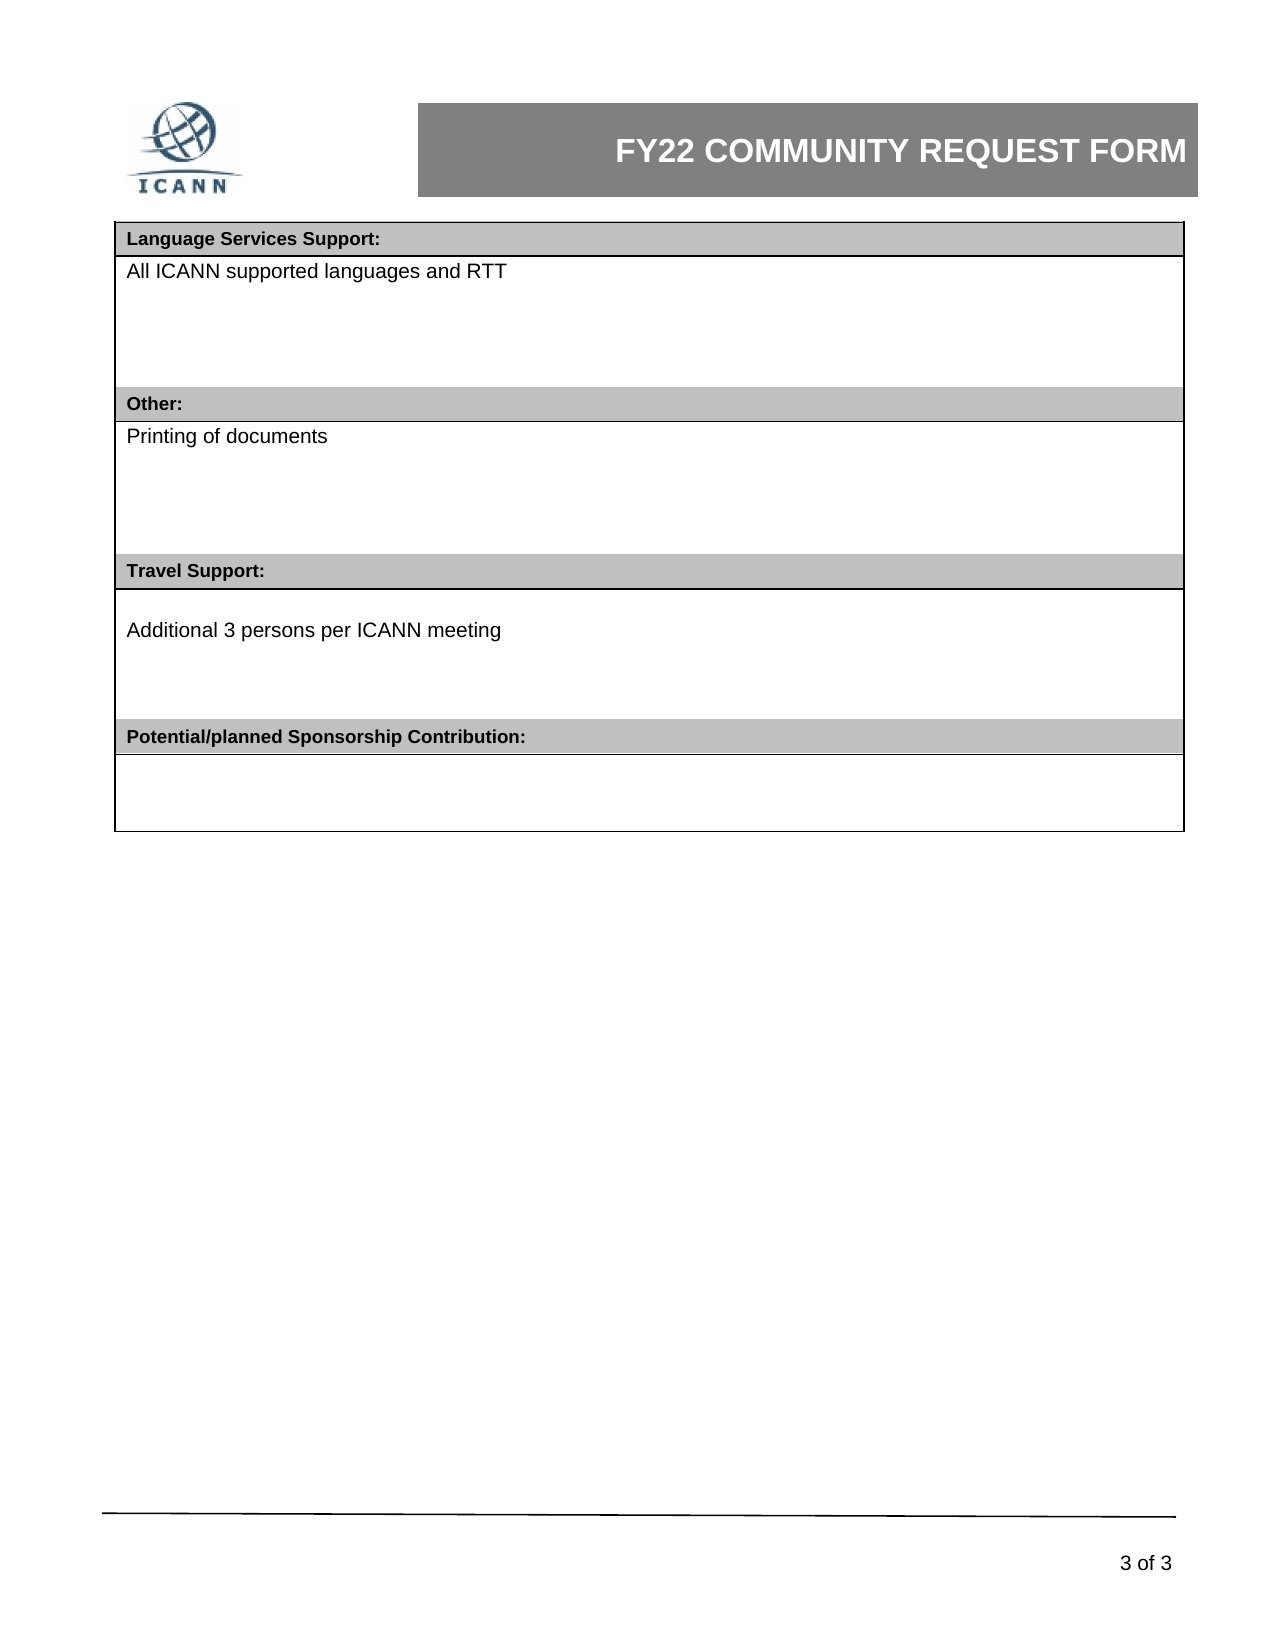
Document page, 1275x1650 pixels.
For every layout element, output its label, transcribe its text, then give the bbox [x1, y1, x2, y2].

table_cell Printing of documents [116, 422, 1183, 554]
table_cell Potential/planned Sponsorship Contribution: [116, 719, 1183, 753]
table_cell Other: [116, 387, 1183, 421]
table_cell Travel Support: [116, 554, 1183, 588]
table_cell Additional 3 persons per ICANN meeting [116, 590, 1183, 719]
table_cell All ICANN supported languages and RTT [116, 257, 1183, 387]
table_cell [116, 755, 1183, 831]
picture [125, 102, 244, 198]
table_cell Language Services Support: [116, 223, 1183, 255]
